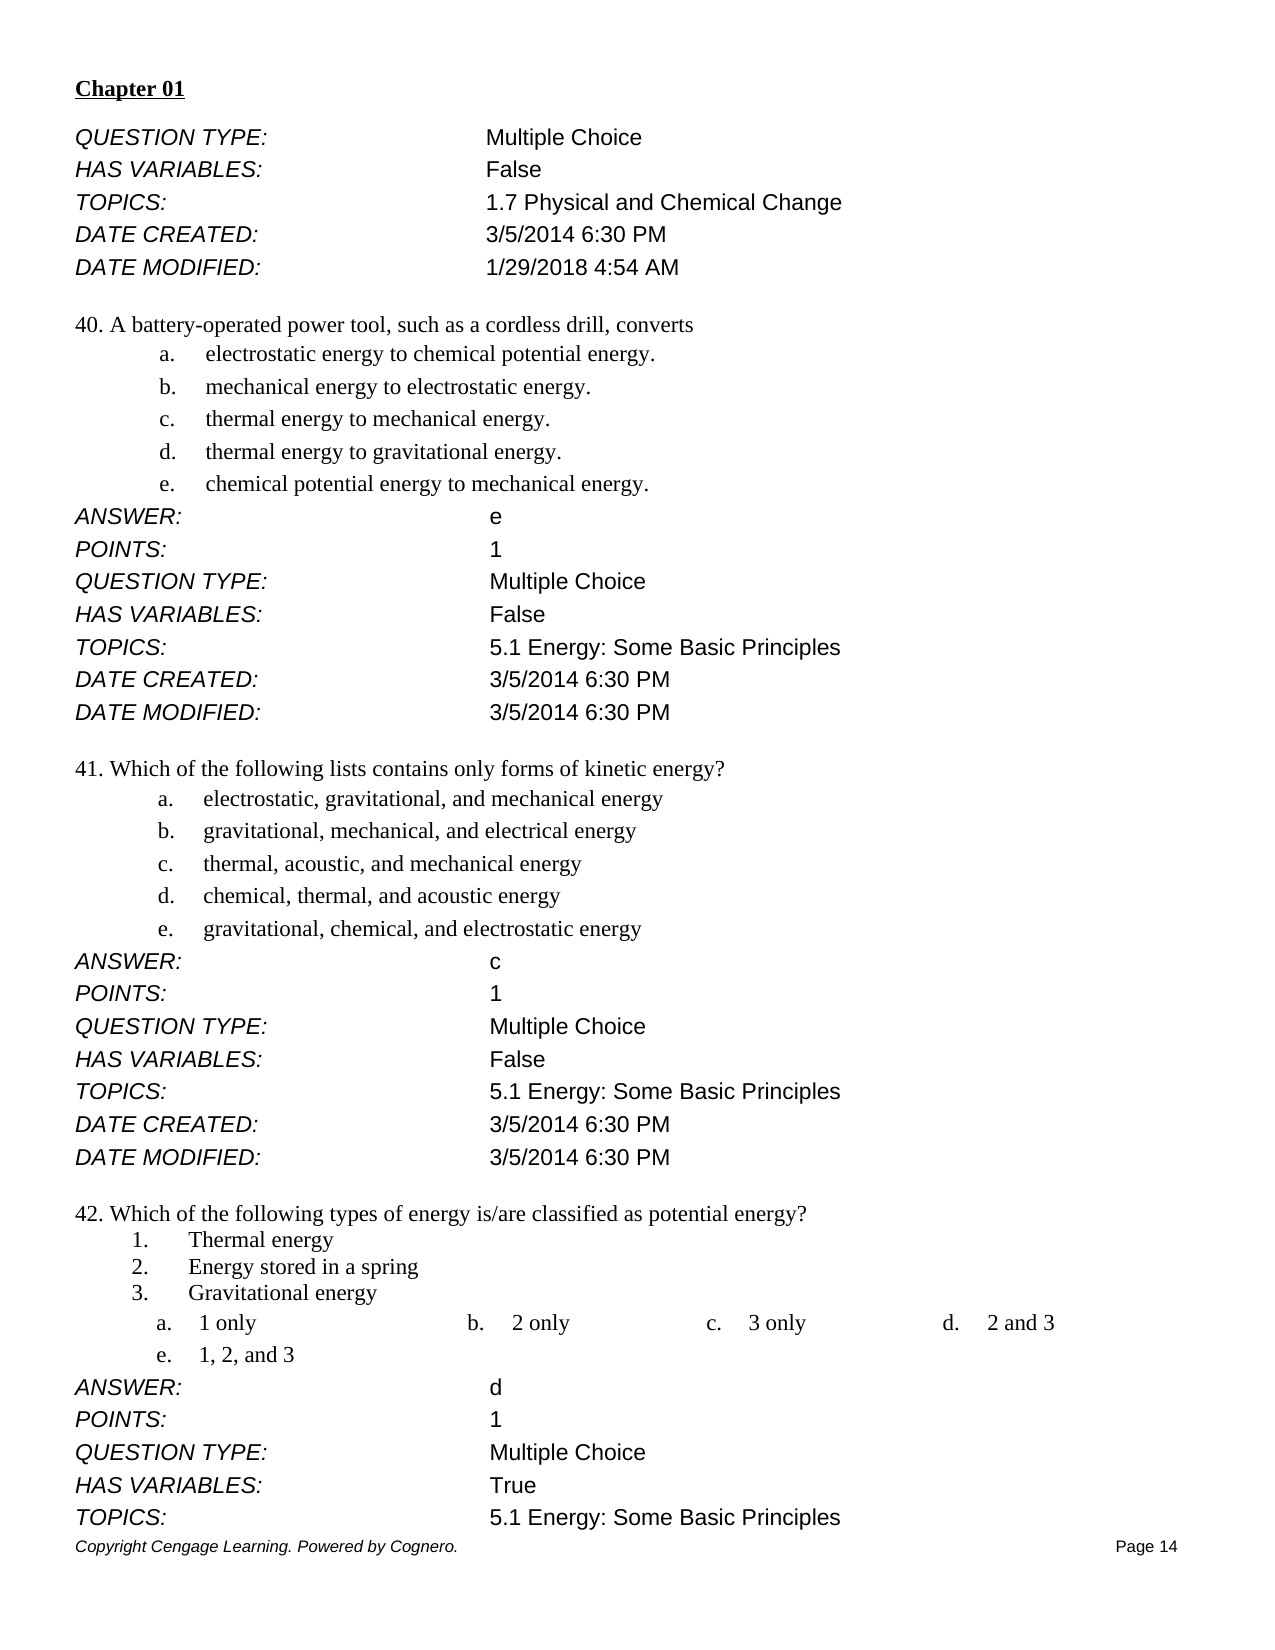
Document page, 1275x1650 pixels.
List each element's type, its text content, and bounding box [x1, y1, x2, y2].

table_header 40. A battery-operated power tool, such as a cordless drill, converts [75, 311, 1200, 728]
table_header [75, 121, 1200, 284]
table_header 41. Which of the following lists contains only forms of kinetic energy? [75, 755, 1200, 1173]
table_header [75, 1200, 1200, 1534]
